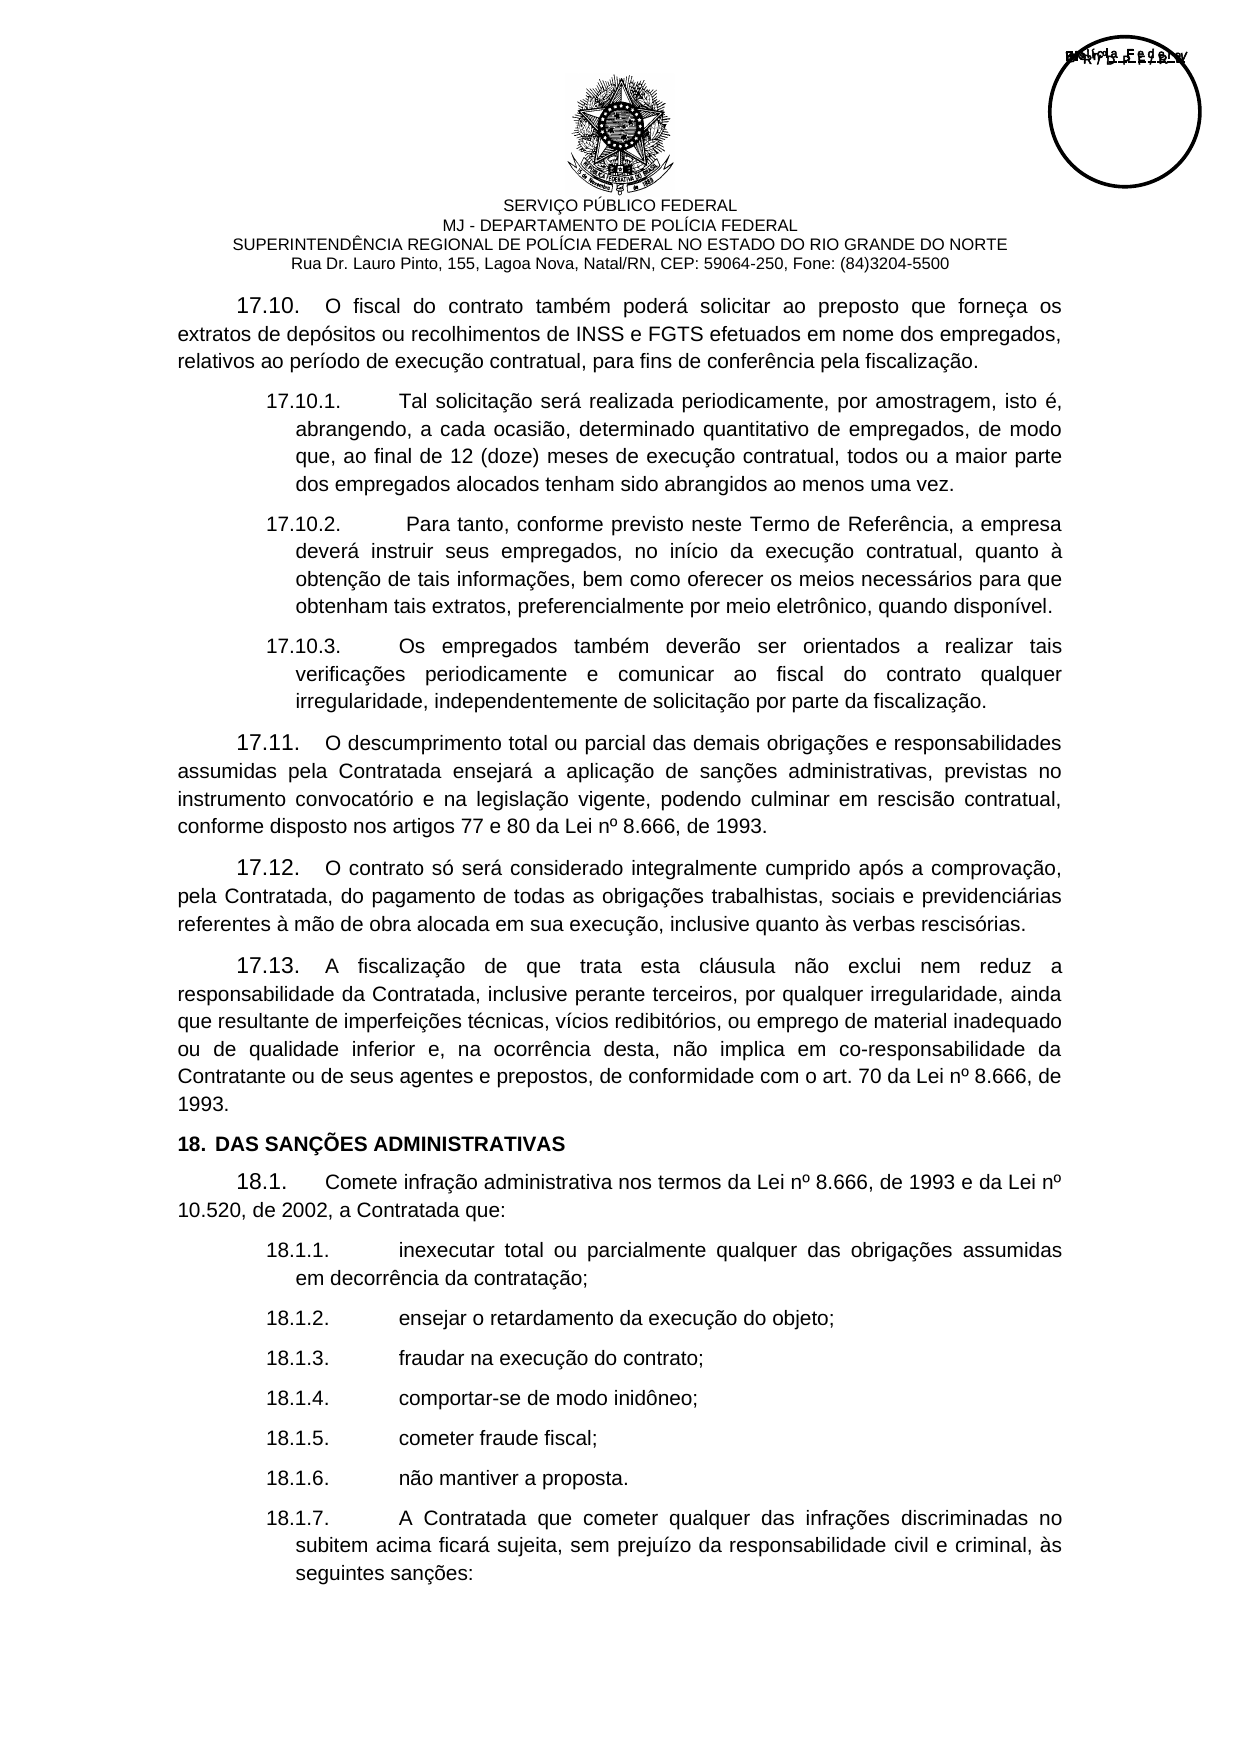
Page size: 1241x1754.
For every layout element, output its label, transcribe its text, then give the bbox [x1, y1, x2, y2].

list comportar-se de modo inidôneo; [266, 1385, 1063, 1409]
list inexecutar total ou parcialmente qualquer das obrigações assumidas em decorrência da contratação; [266, 1238, 1063, 1289]
list fraudar na execução do contrato; [266, 1345, 1063, 1369]
list ensejar o retardamento da execução do objeto; [266, 1305, 1063, 1329]
list A Contratada que cometer qualquer das infrações discriminadas no subitem acima ficará sujeita, sem prejuízo da responsabilidade civil e criminal, às seguintes sanções: [266, 1505, 1063, 1584]
picture [565, 73, 675, 197]
list O descumprimento total ou parcial das demais obrigações e responsabilidades assumidas pela Contratada ensejará a aplicação de sanções administrativas, previstas no instrumento convocatório e na legislação vigente, podendo culminar em rescisão contratual, conforme disposto nos artigos 77 e 80 da Lei nº 8.666, de 1993. [177, 729, 1063, 838]
list Para tanto, conforme previsto neste Termo de Referência, a empresa deverá instruir seus empregados, no início da execução contratual, quanto à obtenção de tais informações, bem como oferecer os meios necessários para que obtenham tais extratos, preferencialmente por meio eletrônico, quando disponível. [266, 512, 1063, 618]
list O fiscal do contrato também poderá solicitar ao preposto que forneça os extratos de depósitos ou recolhimentos de INSS e FGTS efetuados em nome dos empregados, relativos ao período de execução contratual, para fins de conferência pela fiscalização. [177, 292, 1063, 373]
list A fiscalização de que trata esta cláusula não exclui nem reduz a responsabilidade da Contratada, inclusive perante terceiros, por qualquer irregularidade, ainda que resultante de imperfeições técnicas, vícios redibitórios, ou emprego de material inadequado ou de qualidade inferior e, na ocorrência desta, não implica em co-responsabilidade da Contratante ou de seus agentes e prepostos, de conformidade com o art. 70 da Lei nº 8.666, de 1993. [177, 952, 1063, 1116]
list O contrato só será considerado integralmente cumprido após a comprovação, pela Contratada, do pagamento de todas as obrigações trabalhistas, sociais e previdenciárias referentes à mão de obra alocada em sua execução, inclusive quanto às verbas rescisórias. [177, 854, 1063, 936]
list não mantiver a proposta. [266, 1465, 1063, 1489]
list cometer fraude fiscal; [266, 1425, 1063, 1449]
list DAS SANÇÕES ADMINISTRATIVAS [177, 1132, 1063, 1156]
list Comete infração administrativa nos termos da Lei nº 8.666, de 1993 e da Lei nº 10.520, de Contratada que: [177, 1168, 1063, 1222]
list Tal solicitação será realizada periodicamente, por amostragem, isto é, abrangendo, a cada ocasião, determinado quantitativo de empregados, de modo que, ao final de 12 (doze) meses de execução contratual, todos ou a maior parte dos empregados alocados tenham sido abrangidos ao menos uma vez. [266, 389, 1063, 496]
list Os empregados também deverão ser orientados a realizar tais verificações periodicamente e comunicar ao fiscal do contrato qualquer irregularidade, independentemente de solicitação por parte da fiscalização. [266, 634, 1063, 713]
